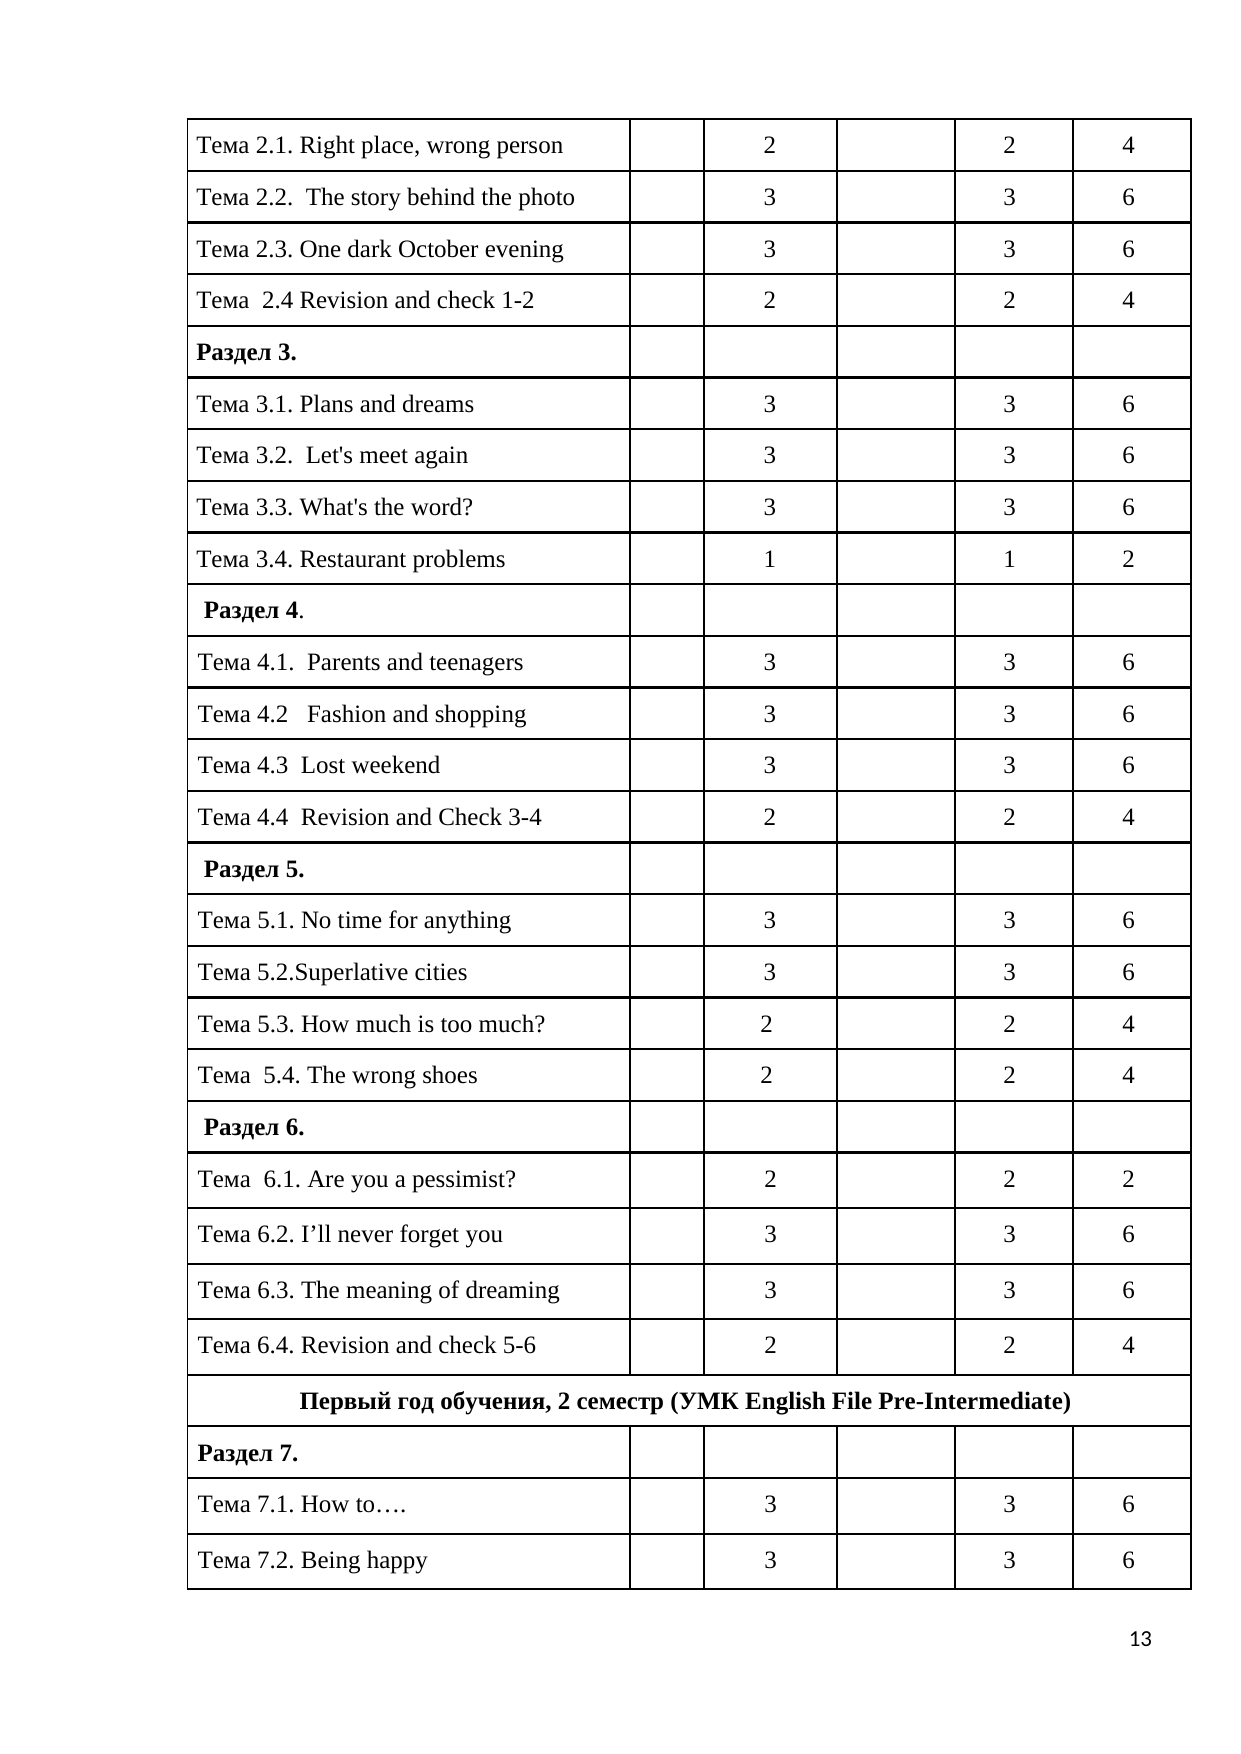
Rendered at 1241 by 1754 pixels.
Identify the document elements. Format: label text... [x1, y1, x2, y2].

table_cell [631, 689, 703, 738]
table_cell [631, 1320, 703, 1373]
table_cell Тема 5.2.Superlative cities [188, 947, 629, 996]
table_cell [838, 947, 954, 996]
table_cell [838, 637, 954, 686]
table_cell 3 [705, 1265, 836, 1318]
table_cell [631, 1209, 703, 1262]
table_cell [838, 379, 954, 428]
table_cell 2 [705, 1154, 836, 1207]
table_cell [838, 275, 954, 325]
table_cell 3 [956, 740, 1072, 790]
table_cell 3 [705, 379, 836, 428]
table_cell 6 [1074, 1209, 1190, 1262]
table_cell 6 [1074, 172, 1190, 221]
table_cell [705, 844, 836, 893]
table_cell [838, 1535, 954, 1588]
table_cell 2 [956, 120, 1072, 170]
table_cell [1074, 1102, 1190, 1151]
table_cell [631, 534, 703, 583]
table_cell [838, 1265, 954, 1318]
table_cell 2 [1074, 1154, 1190, 1207]
table_cell 1 [956, 534, 1072, 583]
table_cell [838, 430, 954, 480]
table_cell [705, 1102, 836, 1151]
table_cell 2 [956, 792, 1072, 841]
table_cell 2 [705, 999, 836, 1048]
table_cell [631, 999, 703, 1048]
table_cell 3 [956, 430, 1072, 480]
table_cell [631, 844, 703, 893]
table_cell 6 [1074, 895, 1190, 945]
table_cell [631, 379, 703, 428]
table_cell [631, 1102, 703, 1151]
table_cell Раздел 5. [188, 844, 629, 893]
table_cell [631, 1479, 703, 1532]
table_cell 6 [1074, 1479, 1190, 1532]
table_cell 4 [1074, 792, 1190, 841]
table_cell 6 [1074, 740, 1190, 790]
table_cell Тема 2.1. Right place, wrong person [188, 120, 629, 170]
table_cell 6 [1074, 379, 1190, 428]
table_cell 6 [1074, 947, 1190, 996]
table_cell 2 [705, 1050, 836, 1100]
table_cell Раздел 4. [188, 585, 629, 635]
table_cell 3 [705, 947, 836, 996]
table_cell 4 [1074, 999, 1190, 1048]
table_cell Тема 6.4. Revision and check 5-6 [188, 1320, 629, 1373]
table_cell 3 [956, 947, 1072, 996]
table_cell Тема 7.2. Being happy [188, 1535, 629, 1588]
table_cell 6 [1074, 689, 1190, 738]
table_cell [956, 585, 1072, 635]
table_cell 3 [956, 1209, 1072, 1262]
table_cell [838, 1050, 954, 1100]
table_cell [838, 1427, 954, 1477]
table_cell [838, 327, 954, 376]
table_cell [956, 327, 1072, 376]
table_cell [631, 1427, 703, 1477]
table_cell Тема 6.3. The meaning of dreaming [188, 1265, 629, 1318]
table_cell [631, 172, 703, 221]
table_cell 3 [956, 637, 1072, 686]
table_cell 2 [956, 999, 1072, 1048]
table_cell Раздел 3. [188, 327, 629, 376]
table_cell [705, 327, 836, 376]
table_cell 3 [956, 1265, 1072, 1318]
table_cell [838, 895, 954, 945]
table_cell [1074, 327, 1190, 376]
table_cell 3 [705, 1535, 836, 1588]
table_cell 2 [705, 1320, 836, 1373]
table_cell Тема 3.1. Plans and dreams [188, 379, 629, 428]
table_cell [838, 689, 954, 738]
table_cell 2 [956, 1320, 1072, 1373]
table_cell [631, 482, 703, 531]
table_cell [956, 1102, 1072, 1151]
table_cell [631, 947, 703, 996]
table_cell 3 [705, 1209, 836, 1262]
table_cell 2 [705, 792, 836, 841]
table_cell [1074, 1427, 1190, 1477]
table_cell [631, 327, 703, 376]
table_cell Тема 4.1. Parents and teenagers [188, 637, 629, 686]
table_cell [1074, 844, 1190, 893]
table_cell [631, 1265, 703, 1318]
table_cell 3 [705, 224, 836, 273]
table_cell [631, 275, 703, 325]
table_cell 2 [705, 120, 836, 170]
table_cell [631, 224, 703, 273]
table_cell 3 [956, 1479, 1072, 1532]
table_cell [956, 1427, 1072, 1477]
table_cell 2 [956, 275, 1072, 325]
table_cell 3 [956, 482, 1072, 531]
table_cell 4 [1074, 120, 1190, 170]
table_cell Тема 3.4. Restaurant problems [188, 534, 629, 583]
table_cell 3 [705, 689, 836, 738]
table_cell [838, 172, 954, 221]
table_cell [705, 1427, 836, 1477]
table_cell 3 [956, 895, 1072, 945]
table_cell Первый год обучения, 2 семестр (УМК English File Pre-Intermediate) [188, 1376, 1190, 1425]
table_cell [838, 999, 954, 1048]
table_cell [838, 534, 954, 583]
table_cell Тема 3.2. Let's meet again [188, 430, 629, 480]
table_cell [838, 844, 954, 893]
table_cell [631, 792, 703, 841]
table_cell 4 [1074, 275, 1190, 325]
table_cell 3 [705, 740, 836, 790]
table_cell [838, 1320, 954, 1373]
table_cell [631, 585, 703, 635]
table_cell Тема 5.3. How much is too much? [188, 999, 629, 1048]
table_cell [838, 1102, 954, 1151]
table_cell 2 [705, 275, 836, 325]
table_cell 3 [705, 430, 836, 480]
table_cell [838, 224, 954, 273]
table_cell Тема 4.2 Fashion and shopping [188, 689, 629, 738]
table_cell [838, 585, 954, 635]
table_cell Тема 5.4. The wrong shoes [188, 1050, 629, 1100]
table_cell 3 [705, 1479, 836, 1532]
table_cell [838, 740, 954, 790]
table_cell 2 [956, 1154, 1072, 1207]
table_cell [631, 637, 703, 686]
table_cell 6 [1074, 637, 1190, 686]
table_cell [838, 482, 954, 531]
table_cell 3 [705, 637, 836, 686]
table_cell 6 [1074, 224, 1190, 273]
table_cell Раздел 7. [188, 1427, 629, 1477]
table_cell [838, 120, 954, 170]
table_cell 4 [1074, 1320, 1190, 1373]
table_cell [631, 1154, 703, 1207]
table_cell Тема 4.4 Revision and Check 3-4 [188, 792, 629, 841]
table_cell 2 [1074, 534, 1190, 583]
table_cell 6 [1074, 1535, 1190, 1588]
table_cell [956, 844, 1072, 893]
table_cell Тема 6.1. Are you a pessimist? [188, 1154, 629, 1207]
table_cell Тема 2.2. The story behind the photo [188, 172, 629, 221]
table_cell 3 [956, 689, 1072, 738]
table_cell 3 [956, 1535, 1072, 1588]
table_cell [631, 1535, 703, 1588]
table_cell Тема 2.4 Revision and check 1-2 [188, 275, 629, 325]
table_cell Тема 4.3 Lost weekend [188, 740, 629, 790]
table_cell Тема 2.3. One dark October evening [188, 224, 629, 273]
table_cell Тема 5.1. No time for anything [188, 895, 629, 945]
table_cell 1 [705, 534, 836, 583]
table_cell [631, 1050, 703, 1100]
table_cell Тема 3.3. What's the word? [188, 482, 629, 531]
table_cell 3 [705, 895, 836, 945]
table_cell 3 [956, 224, 1072, 273]
table_cell [838, 1479, 954, 1532]
table_cell Тема 7.1. How to…. [188, 1479, 629, 1532]
table_cell 3 [705, 482, 836, 531]
table_cell [705, 585, 836, 635]
table_cell [838, 1209, 954, 1262]
table_cell [631, 120, 703, 170]
table_cell 3 [705, 172, 836, 221]
table_cell [838, 1154, 954, 1207]
table_cell [631, 895, 703, 945]
table_cell 6 [1074, 430, 1190, 480]
table_cell 6 [1074, 482, 1190, 531]
table_cell Раздел 6. [188, 1102, 629, 1151]
table_cell 4 [1074, 1050, 1190, 1100]
table_cell Тема 6.2. I’ll never forget you [188, 1209, 629, 1262]
table_cell 3 [956, 172, 1072, 221]
table_cell [631, 740, 703, 790]
table_cell 3 [956, 379, 1072, 428]
table_cell 2 [956, 1050, 1072, 1100]
table_cell [1074, 585, 1190, 635]
table_cell 6 [1074, 1265, 1190, 1318]
table_cell [631, 430, 703, 480]
table_cell [838, 792, 954, 841]
